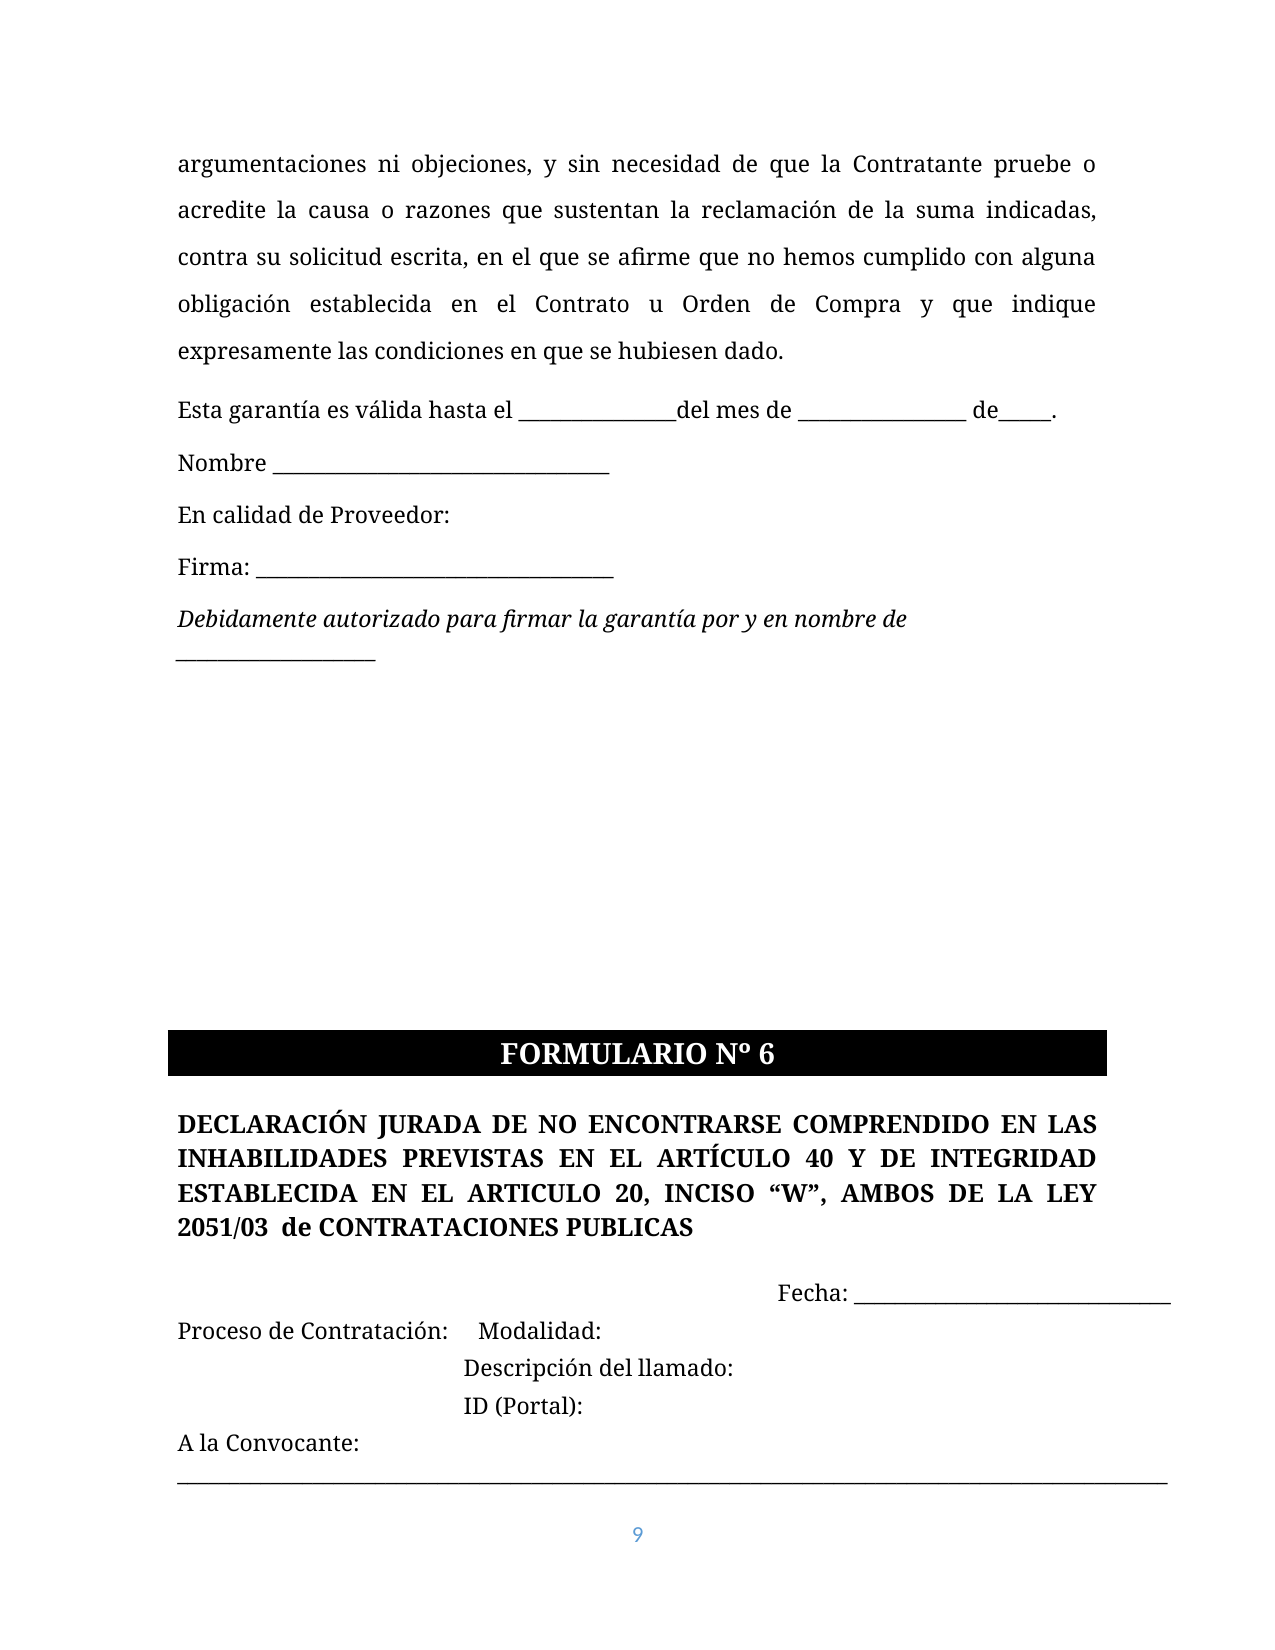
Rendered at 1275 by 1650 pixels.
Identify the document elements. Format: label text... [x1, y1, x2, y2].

text Nombre ________________________________ [177, 447, 1098, 478]
text Fecha: [777, 1277, 1098, 1309]
text Debidamente autorizado para firmar la garantía por y en nombre de ___________________ [177, 603, 1098, 665]
text Descripción del llamado: [440, 1346, 1098, 1384]
text A la Convocante: [177, 1421, 1098, 1459]
text FORMULARIO Nº 6 [169, 1031, 1106, 1075]
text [177, 148, 1098, 366]
text DECLARACIÓN JURADA DE NO ENCONTRARSE COMPRENDIDO EN LAS INHABILIDADES PREVISTAS EN EL ARTÍCULO 40 Y DE INTEGRIDAD ESTABLECIDA EN EL ARTICULO 20, INCISO “W”, AMBOS DE LA LEY 2051/03 de CONTRATACIONES PUBLICAS [177, 1107, 1098, 1243]
text ID (Portal): [440, 1384, 1098, 1421]
text En calidad de Proveedor: [177, 499, 1098, 530]
text Proceso de Contratación: Modalidad: [177, 1309, 1098, 1346]
text Firma: __________________________________ [177, 551, 1098, 582]
text Esta garantía es válida hasta el _______________del mes de ________________ de_____. [177, 394, 1098, 426]
